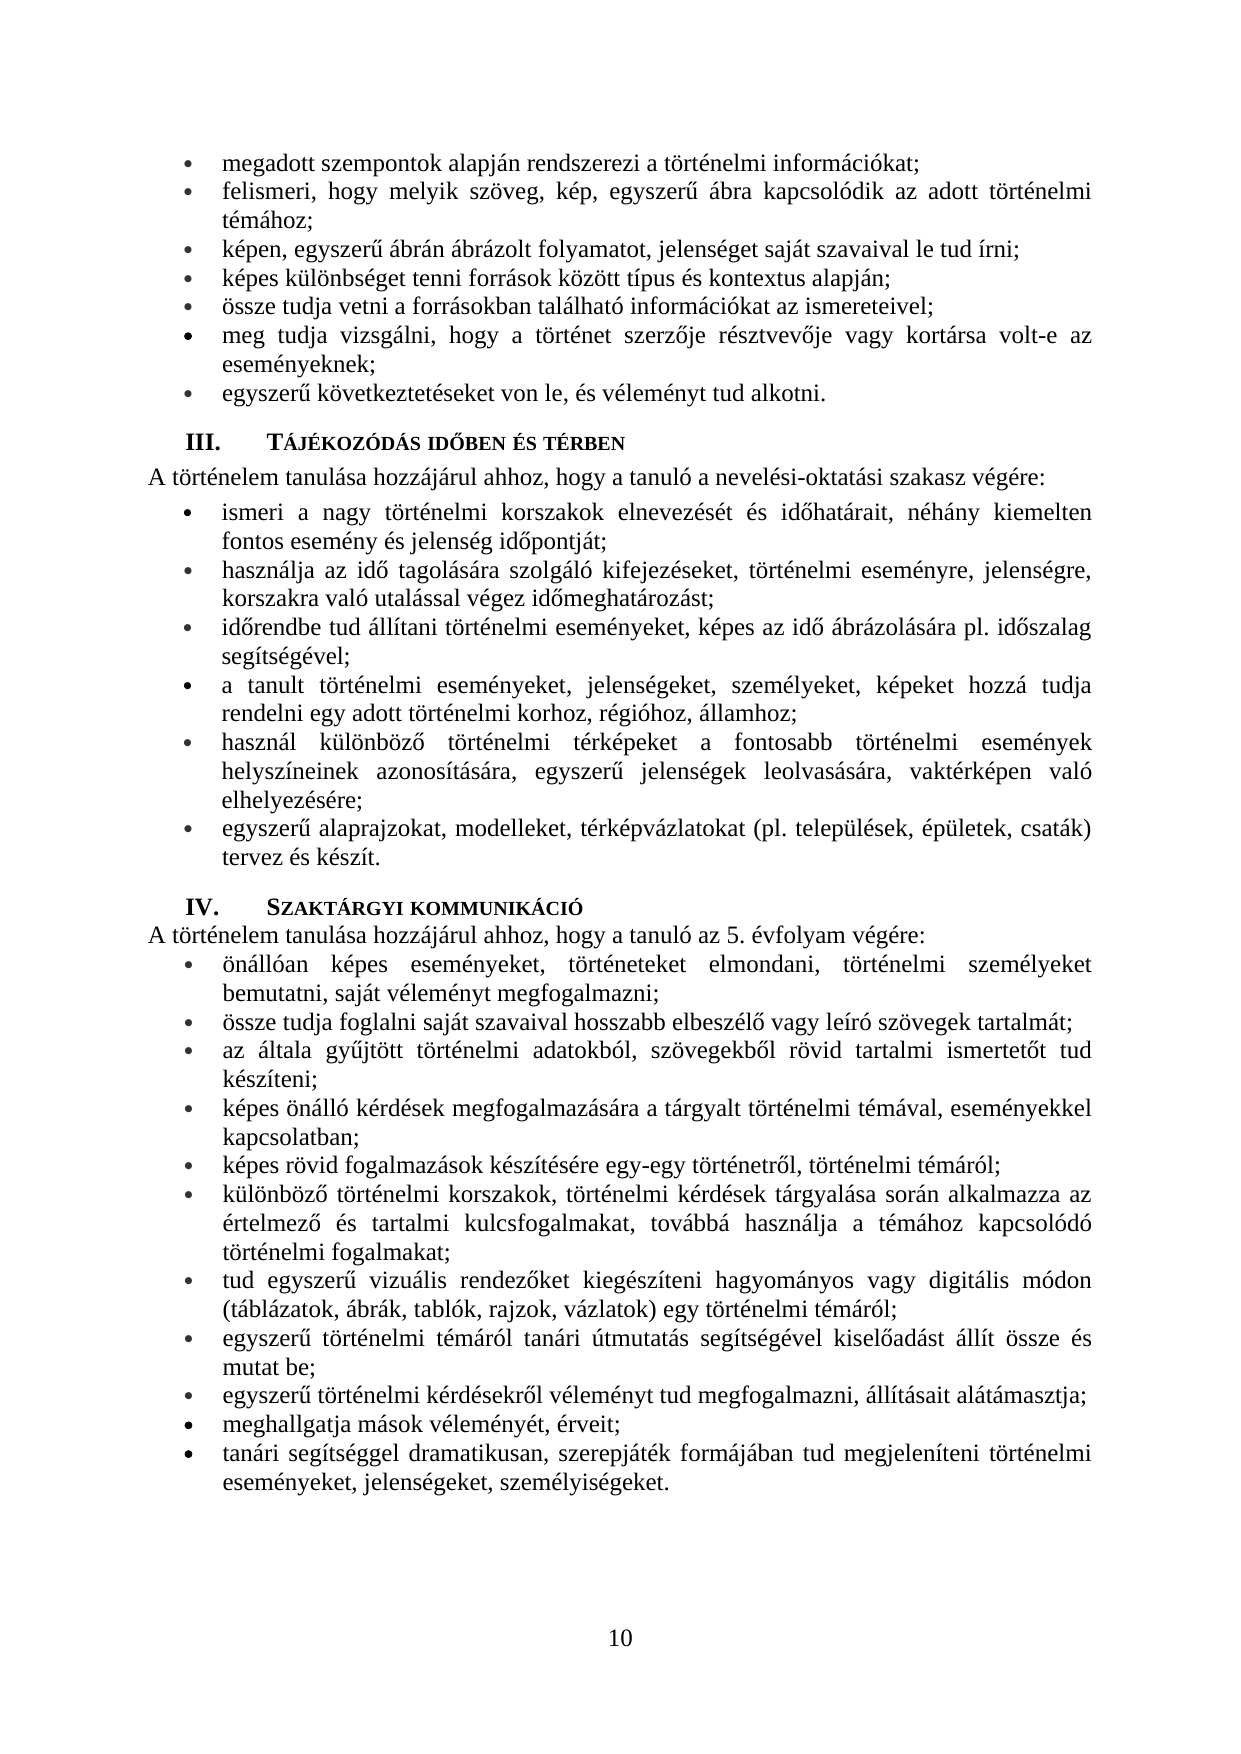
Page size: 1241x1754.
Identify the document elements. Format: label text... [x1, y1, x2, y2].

list tud egyszerű vizuális rendezőket kiegészíteni hagyományos vagy digitális módon (táblázatok, ábrák, tablók, rajzok, vázlatok) egy történelmi témáról; [185, 1266, 1093, 1323]
list használ különböző történelmi térképeket a fontosabb történelmi események helyszíneinek azonosítására, egyszerű jelenségek leolvasására, vaktérképen való elhelyezésére; [184, 727, 1093, 813]
list időrendbe tud állítani történelmi eseményeket, képes az idő ábrázolására pl. időszalag segítségével; [184, 612, 1093, 670]
list egyszerű történelmi kérdésekről véleményt tud megfogalmazni, állításait alátámasztja; [185, 1381, 1093, 1409]
list ismeri a nagy történelmi korszakok elnevezését és időhatárait, néhány kiemelten fontos esemény és jelenség időpontját; [184, 497, 1093, 555]
list össze tudja foglalni saját szavaival hosszabb elbeszélő vagy leíró szövegek tartalmát; [185, 1007, 1093, 1036]
list megadott szempontok alapján rendszerezi a történelmi információkat; [184, 148, 1093, 176]
list egyszerű történelmi témáról tanári útmutatás segítségével kiselőadást állít össze és mutat be; [185, 1323, 1093, 1381]
list össze tudja vetni a forrásokban található információkat az ismereteivel; [184, 291, 1093, 320]
list önállóan képes eseményeket, történeteket elmondani, történelmi személyeket bemutatni, saját véleményt megfogalmazni; [185, 949, 1093, 1007]
text A történelem tanulása hozzájárul ahhoz, hogy a tanuló a nevelési-oktatási szakasz végére: [148, 462, 1093, 491]
list egyszerű alaprajzokat, modelleket, térképvázlatokat (pl. települések, épületek, csaták) tervez és készít. [184, 813, 1093, 871]
text A történelem tanulása hozzájárul ahhoz, hogy a tanuló az 5. évfolyam végére: [148, 921, 1093, 949]
list különböző történelmi korszakok, történelmi kérdések tárgyalása során alkalmazza az értelmező és tartalmi kulcsfogalmakat, továbbá használja a témához kapcsolódó történelmi fogalmakat; [185, 1179, 1093, 1266]
list használja az idő tagolására szolgáló kifejezéseket, történelmi eseményre, jelenségre, korszakra való utalással végez időmeghatározást; [184, 555, 1093, 612]
list képen, egyszerű ábrán ábrázolt folyamatot, jelenséget saját szavaival le tud írni; [184, 234, 1093, 263]
list felismeri, hogy melyik szöveg, kép, egyszerű ábra kapcsolódik az adott történelmi témához; [184, 176, 1093, 234]
list az általa gyűjtött történelmi adatokból, szövegekből rövid tartalmi ismertetőt tud készíteni; [185, 1036, 1093, 1093]
list a tanult történelmi eseményeket, jelenségeket, személyeket, képeket hozzá tudja rendelni egy adott történelmi korhoz, régióhoz, államhoz; [184, 670, 1093, 727]
list meghallgatja mások véleményét, érveit; [185, 1409, 1093, 1438]
list képes különbséget tenni források között típus és kontextus alapján; [184, 263, 1093, 291]
list képes rövid fogalmazások készítésére egy-egy történetről, történelmi témáról; [185, 1151, 1093, 1179]
list Szaktárgyi kommunikáció [185, 892, 1093, 921]
list képes önálló kérdések megfogalmazására a tárgyalt történelmi témával, eseményekkel kapcsolatban; [185, 1093, 1093, 1151]
list Tájékozódás időben és térben [185, 427, 1093, 456]
list meg tudja vizsgálni, hogy a történet szerzője résztvevője vagy kortársa volt-e az eseményeknek; [184, 320, 1093, 378]
list egyszerű következtetéseket von le, és véleményt tud alkotni. [184, 378, 1093, 406]
list tanári segítséggel dramatikusan, szerepjáték formájában tud megjeleníteni történelmi eseményeket, jelenségeket, személyiségeket. [185, 1438, 1093, 1496]
